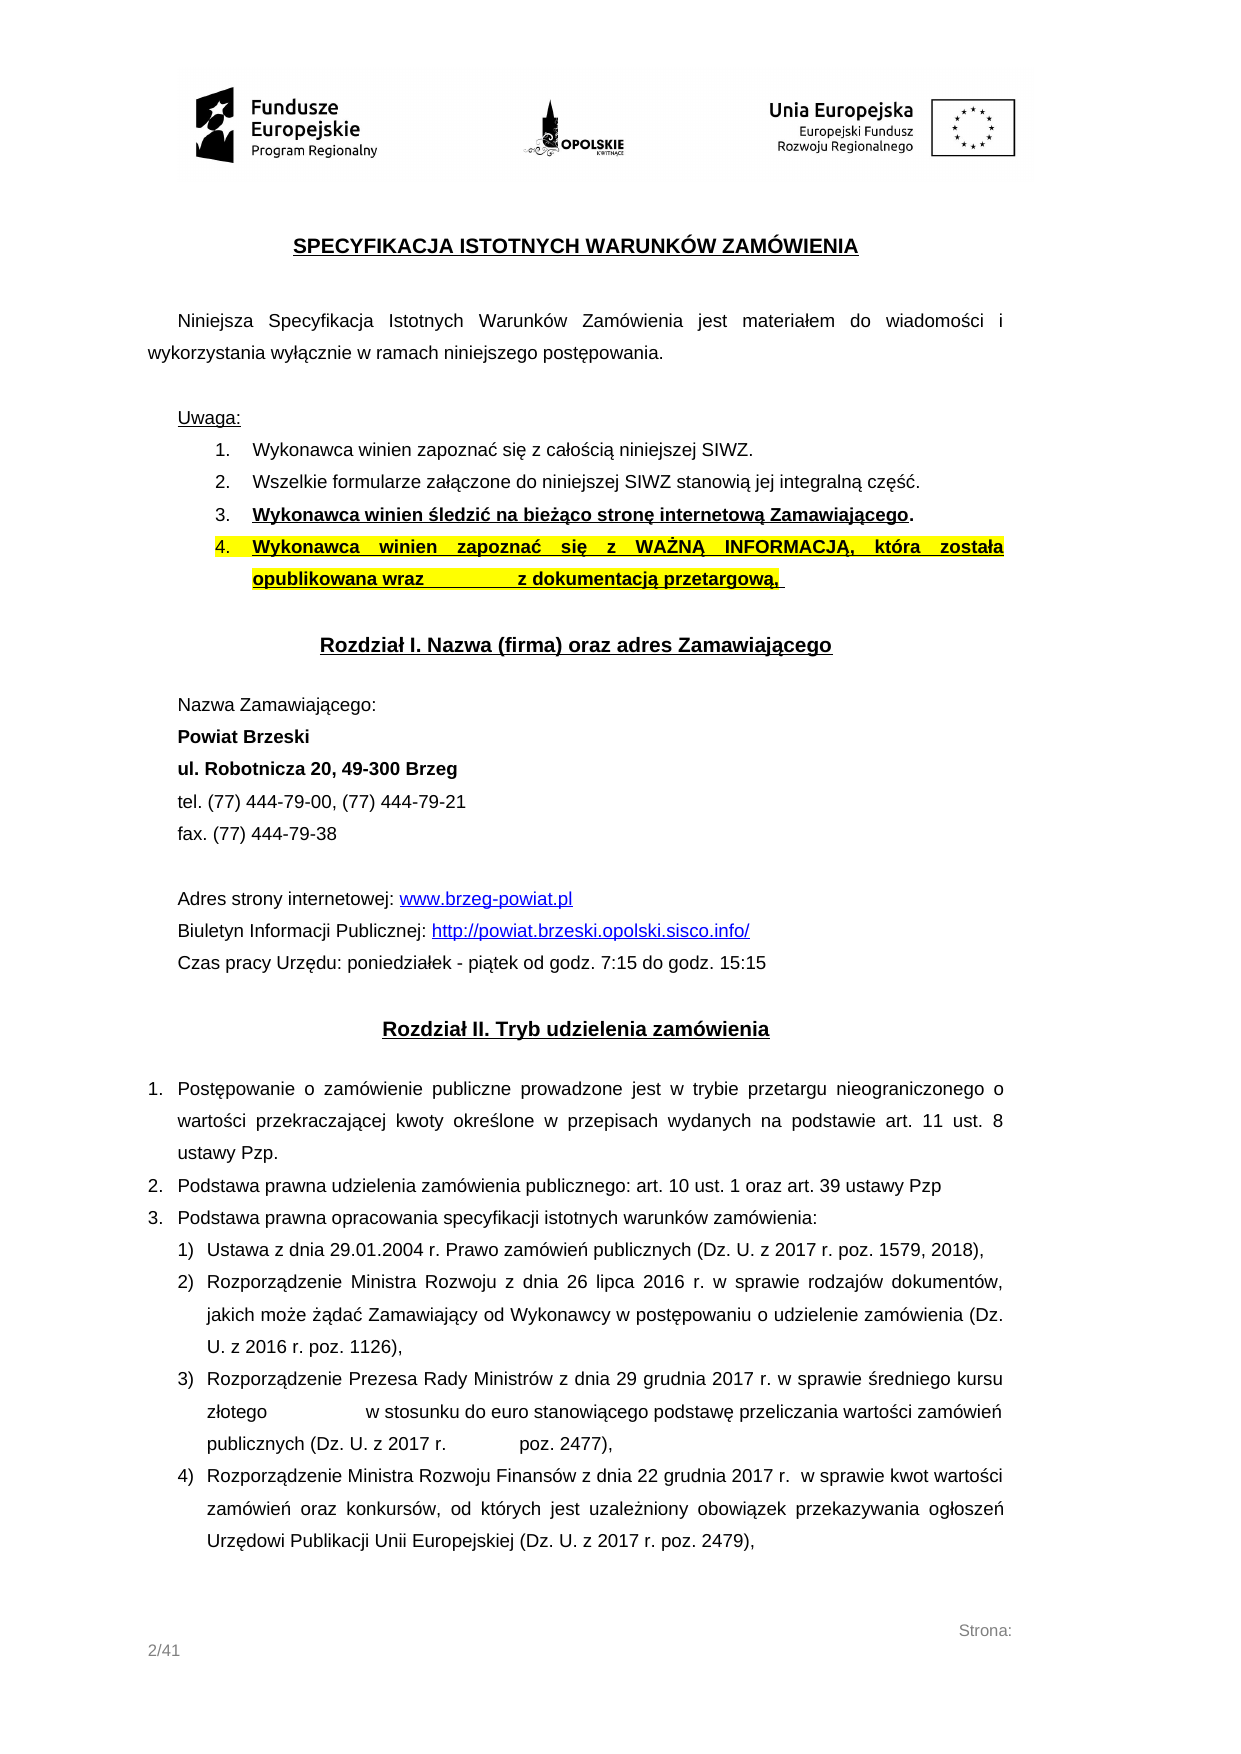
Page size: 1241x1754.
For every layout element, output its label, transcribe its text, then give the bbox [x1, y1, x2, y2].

list Rozporządzenie Prezesa Rady Ministrów z dnia 29 grudnia 2017 r. w sprawie średniego kursu złotego w stosunku do euro stanowiącego podstawę przeliczania wartości zamówień publicznych (Dz. U. z 2017 r. poz. 2477), [177, 1368, 1004, 1454]
list Wszelkie formularze załączone do niniejszej SIWZ stanowią jej integralną część. [215, 471, 1004, 493]
text tel. (77) 444-79-00, (77) 444-79-21 [177, 791, 1004, 812]
list Rozporządzenie Ministra Rozwoju Finansów z dnia 22 grudnia 2017 r. w sprawie kwot wartości zamówień oraz konkursów, od których jest uzależniony obowiązek przekazywania ogłoszeń Urzędowi Publikacji Unii Europejskiej (Dz. U. z 2017 r. poz. 2479), [177, 1465, 1004, 1551]
list Wykonawca winien zapoznać się z WAŻNĄ INFORMACJĄ, która została opublikowana wraz z dokumentacją przetargową, [215, 557, 1004, 590]
text SPECYFIKACJA ISTOTNYCH WARUNKÓW ZAMÓWIENIA [148, 234, 1004, 258]
list Podstawa prawna udzielenia zamówienia publicznego: art. 10 ust. 1 oraz art. 39 ustawy Pzp [148, 1174, 1004, 1196]
text ul. Robotnicza 20, 49-300 Brzeg [177, 758, 1004, 780]
list Rozporządzenie Ministra Rozwoju z dnia 26 lipca 2016 r. w sprawie rodzajów dokumentów, jakich może żądać Zamawiający od Wykonawcy w postępowaniu o udzielenie zamówienia (Dz. U. z 2016 r. poz. 1126), [177, 1271, 1004, 1357]
list Wykonawca winien zapoznać się z całością niniejszej SIWZ. [215, 439, 1004, 461]
text Rozdział I. Nazwa (firma) oraz adres Zamawiającego [148, 633, 1004, 657]
text Czas pracy Urzędu: poniedziałek - piątek od godz. 7:15 do godz. 15:15 [177, 952, 1004, 973]
text Powiat Brzeski [177, 726, 1004, 747]
list Postępowanie o zamówienie publiczne prowadzone jest w trybie przetargu nieograniczonego o wartości przekraczającej kwoty określone w przepisach wydanych na podstawie art. 11 ust. 8 ustawy Pzp. [148, 1077, 1004, 1164]
text fax. (77) 444-79-38 [177, 823, 1004, 844]
text Nazwa Zamawiającego: [177, 694, 1004, 715]
list Ustawa z dnia 29.01.2004 r. Prawo zamówień publicznych (Dz. U. z 2017 r. poz. 1579, 2018), [177, 1239, 1004, 1261]
text Adres strony internetowej: www.brzeg-powiat.pl [177, 887, 1004, 909]
text Uwaga: [148, 407, 1004, 428]
text Niniejsza Specyfikacja Istotnych Warunków Zamówienia jest materiałem do wiadomości i wykorzystania wyłącznie w ramach niniejszego postępowania. [148, 310, 1004, 364]
picture [177, 67, 1034, 182]
text Rozdział II. Tryb udzielenia zamówienia [148, 1017, 1004, 1041]
list Wykonawca winien śledzić na bieżąco stronę internetową Zamawiającego. [215, 503, 1004, 525]
list Podstawa prawna opracowania specyfikacji istotnych warunków zamówienia: [148, 1207, 1004, 1228]
text Biuletyn Informacji Publicznej: http://powiat.brzeski.opolski.sisco.info/ [177, 920, 1004, 941]
